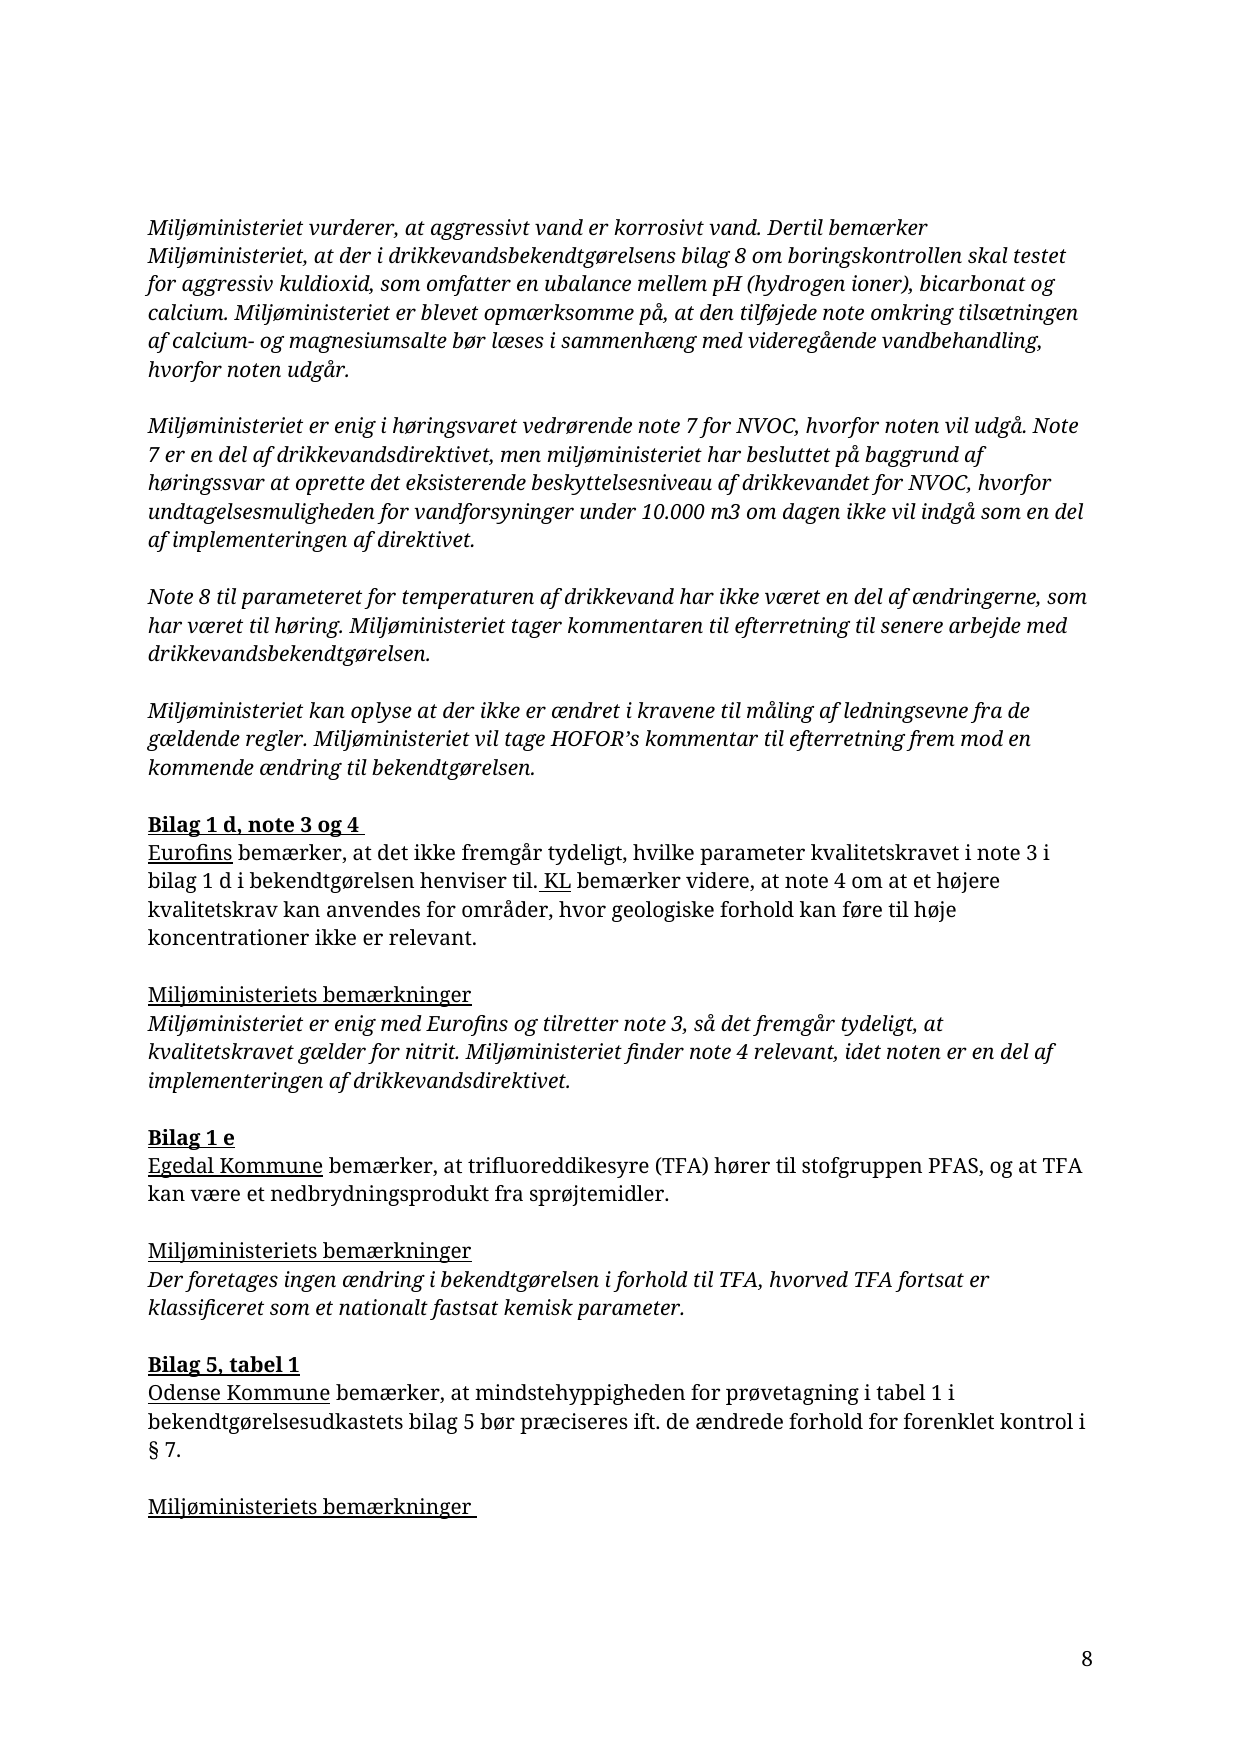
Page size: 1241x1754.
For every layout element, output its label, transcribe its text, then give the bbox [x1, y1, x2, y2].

text Eurofins bemærker, at det ikke fremgår tydeligt, hvilke parameter kvalitetskravet i note 3 i bilag 1 d i bekendtgørelsen henviser til. KL bemærker videre, at note 4 om at et højere kvalitetskrav kan anvendes for områder, hvor geologiske forhold kan føre til høje koncentrationer ikke er relevant. [148, 838, 1092, 952]
text Bilag 1 e [148, 1123, 1092, 1151]
text Miljøministeriets bemærkninger [148, 1492, 1092, 1521]
text Miljøministeriet er enig med Eurofins og tilretter note 3, så det fremgår tydeligt, at kvalitetskravet gælder for nitrit. Miljøministeriet finder note 4 relevant, idet noten er en del af implementeringen af drikkevandsdirektivet. [148, 1009, 1092, 1094]
text Der foretages ingen ændring i bekendtgørelsen i forhold til TFA, hvorved TFA fortsat er klassificeret som et nationalt fastsat kemisk parameter. [148, 1265, 1092, 1322]
text Bilag 5, tabel 1 [148, 1350, 1092, 1378]
text Miljøministeriet er enig i høringsvaret vedrørende note 7 for NVOC, hvorfor noten vil udgå. Note 7 er en del af drikkevandsdirektivet, men miljøministeriet har besluttet på baggrund af høringssvar at oprette det eksisterende beskyttelsesniveau af drikkevandet for NVOC, hvorfor undtagelsesmuligheden for vandforsyninger under 10.000 m3 om dagen ikke vil indgå som en del af implementeringen af direktivet. [148, 412, 1092, 554]
text Miljøministeriets bemærkninger [148, 1236, 1092, 1265]
text Note 8 til parameteret for temperaturen af drikkevand har ikke været en del af ændringerne, som har været til høring. Miljøministeriet tager kommentaren til efterretning til senere arbejde med drikkevandsbekendtgørelsen. [148, 582, 1092, 668]
text Bilag 1 d, note 3 og 4 [148, 810, 1092, 838]
text Miljøministeriet vurderer, at aggressivt vand er korrosivt vand. Dertil bemærker Miljøministeriet, at der i drikkevandsbekendtgørelsens bilag 8 om boringskontrollen skal testet for aggressiv kuldioxid, som omfatter en ubalance mellem pH (hydrogen ioner), bicarbonat og calcium. Miljøministeriet er blevet opmærksomme på, at den tilføjede note omkring tilsætningen af calcium- og magnesiumsalte bør læses i sammenhæng med videregående vandbehandling, hvorfor noten udgår. [148, 213, 1092, 383]
text Odense Kommune bemærker, at mindstehyppigheden for prøvetagning i tabel 1 i bekendtgørelsesudkastets bilag 5 bør præciseres ift. de ændrede forhold for forenklet kontrol i § 7. [148, 1378, 1092, 1464]
text Miljøministeriet kan oplyse at der ikke er ændret i kravene til måling af ledningsevne fra de gældende regler. Miljøministeriet vil tage HOFOR’s kommentar til efterretning frem mod en kommende ændring til bekendtgørelsen. [148, 696, 1092, 781]
text Egedal Kommune bemærker, at trifluoreddikesyre (TFA) hører til stofgruppen PFAS, og at TFA kan være et nedbrydningsprodukt fra sprøjtemidler. [148, 1151, 1092, 1208]
text Miljøministeriets bemærkninger [148, 980, 1092, 1009]
